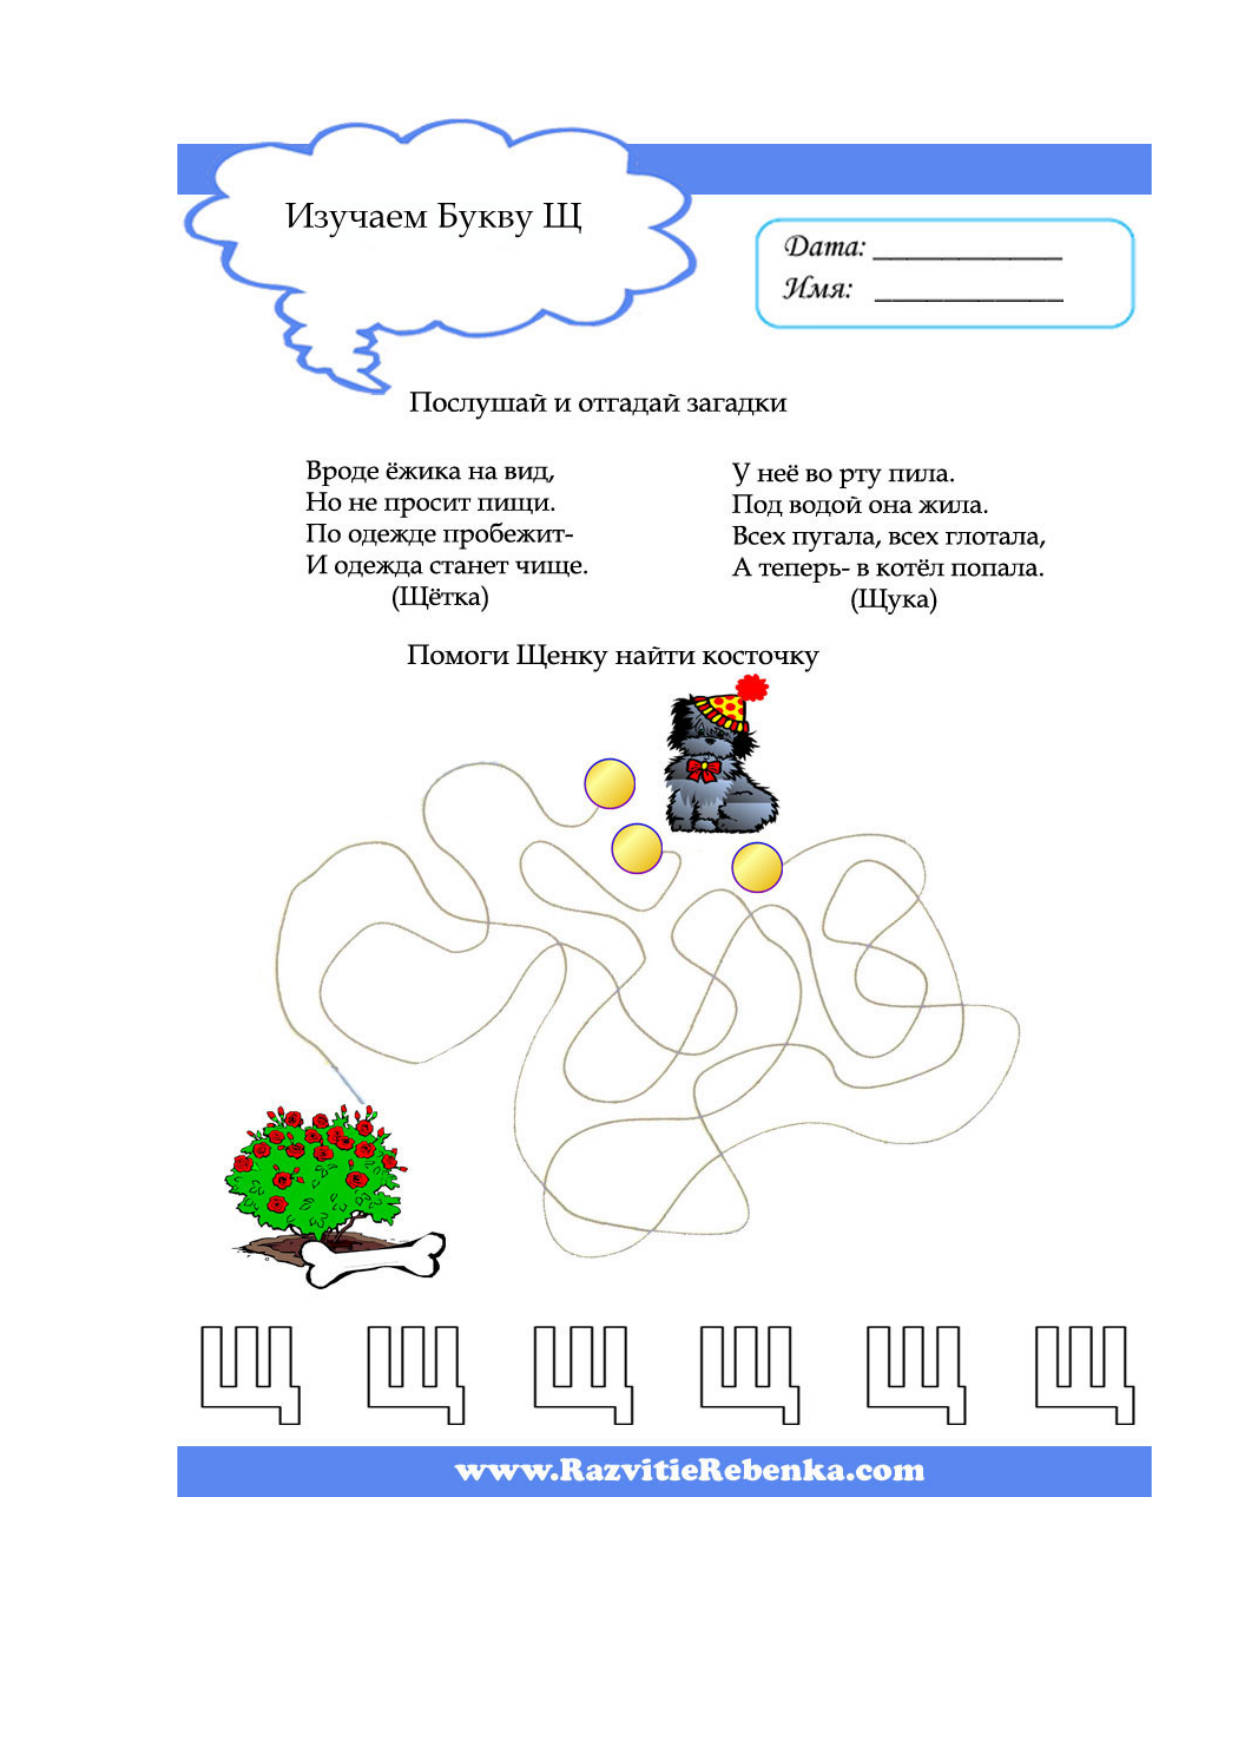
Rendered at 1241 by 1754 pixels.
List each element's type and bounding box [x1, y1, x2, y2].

picture [177, 118, 1152, 1497]
